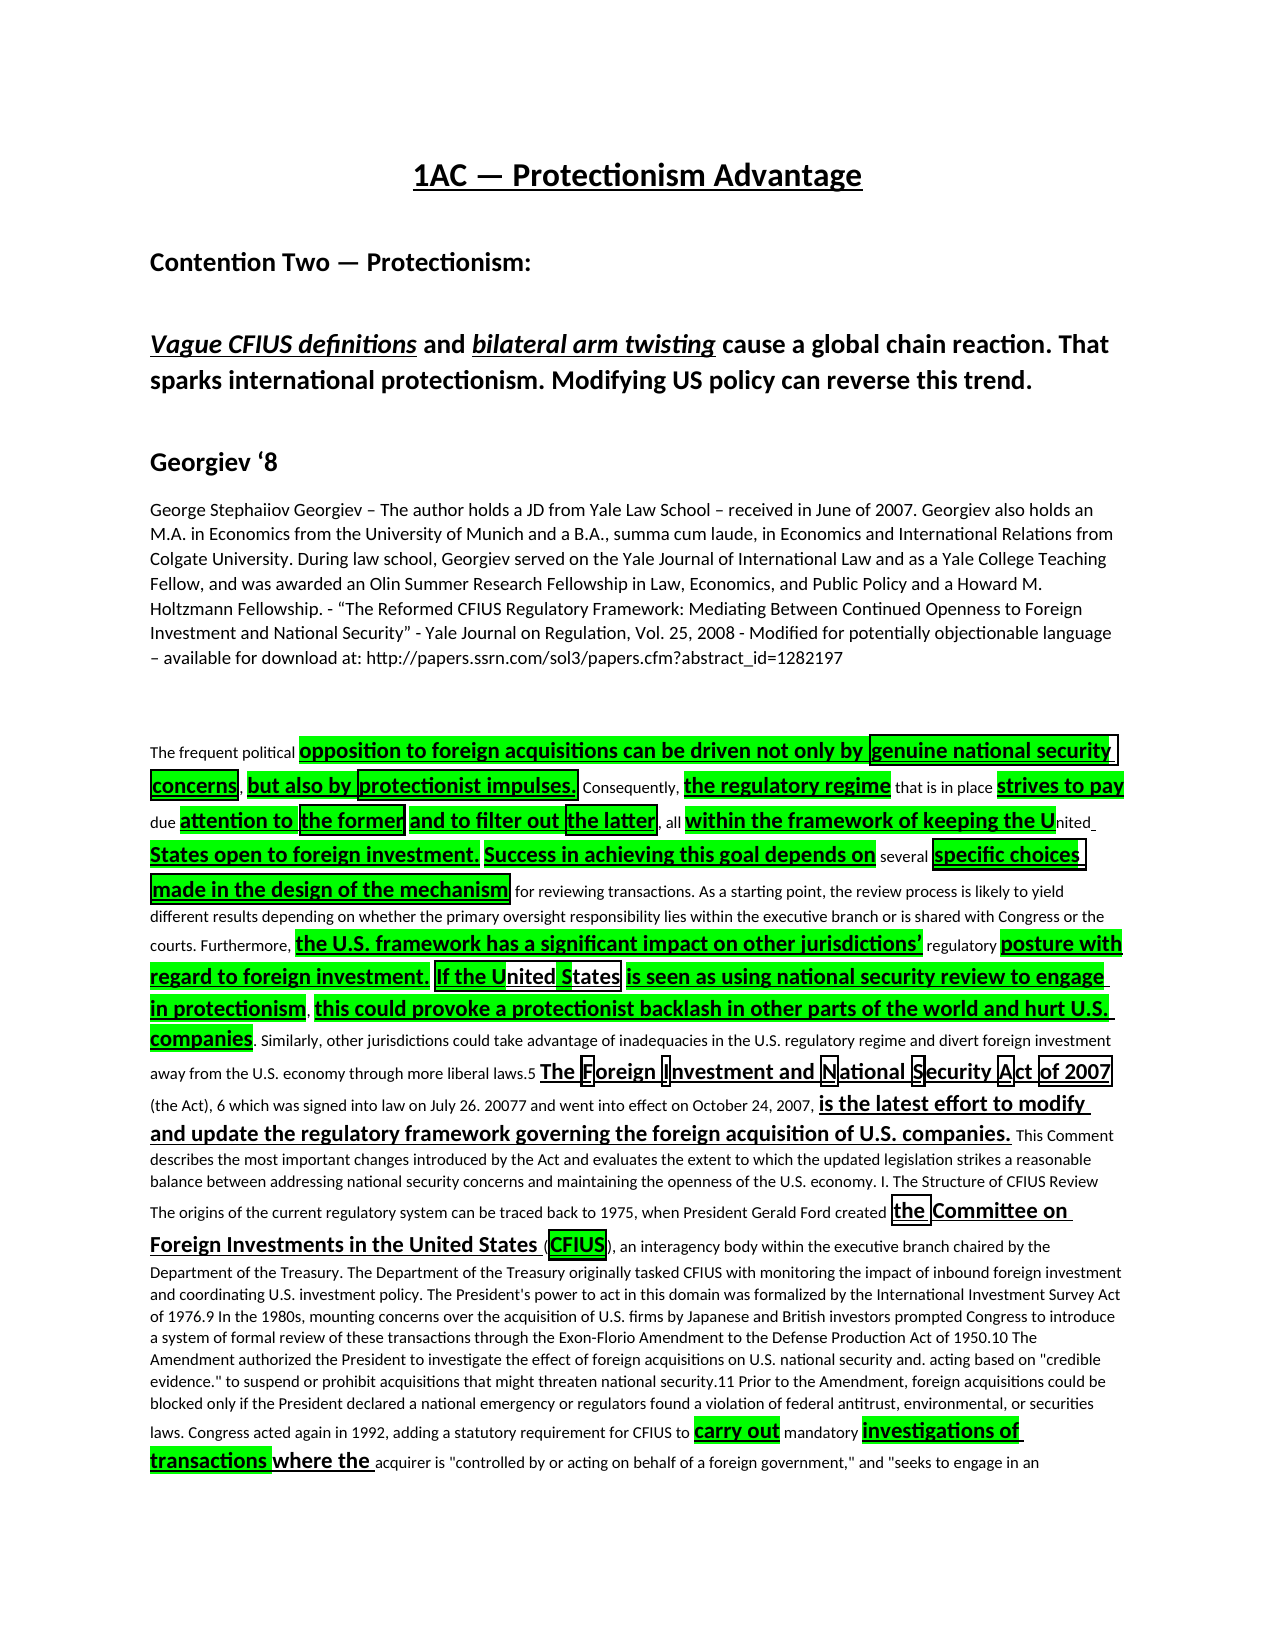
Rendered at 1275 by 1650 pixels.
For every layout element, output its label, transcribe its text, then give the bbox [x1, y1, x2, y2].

text George Stephaiiov Georgiev – The author holds a JD from Yale Law School – received in June of 2007. Georgiev also holds an M.A. in Economics from the University of Munich and a B.A., summa cum laude, in Economics and International Relations from Colgate University. During law school, Georgiev served on the Yale Journal of International Law and as a Yale College Teaching Fellow, and was awarded an Olin Summer Research Fellowship in Law, Economics, and Public Policy and a Howard M. Holtzmann Fellowship. - “The Reformed CFIUS Regulatory Framework: Mediating Between Continued Openness to Foreign Investment and National Security” - Yale Journal on Regulation, Vol. 25, 2008 - Modified for potentially objectionable language – available for download at: http://papers.ssrn.com/sol3/papers.cfm?abstract_id=1282197 [150, 498, 1125, 669]
subtitle 1AC — Protectionism Advantage [150, 154, 1125, 195]
subtitle Contention Two — Protectionism: [150, 245, 1125, 278]
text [150, 734, 1125, 1474]
subtitle Vague CFIUS definitions and bilateral arm twisting cause a global chain reaction. That sparks international protectionism. Modifying US policy can reverse this trend. [150, 327, 1125, 396]
text Georgiev ‘8 [150, 446, 1125, 479]
